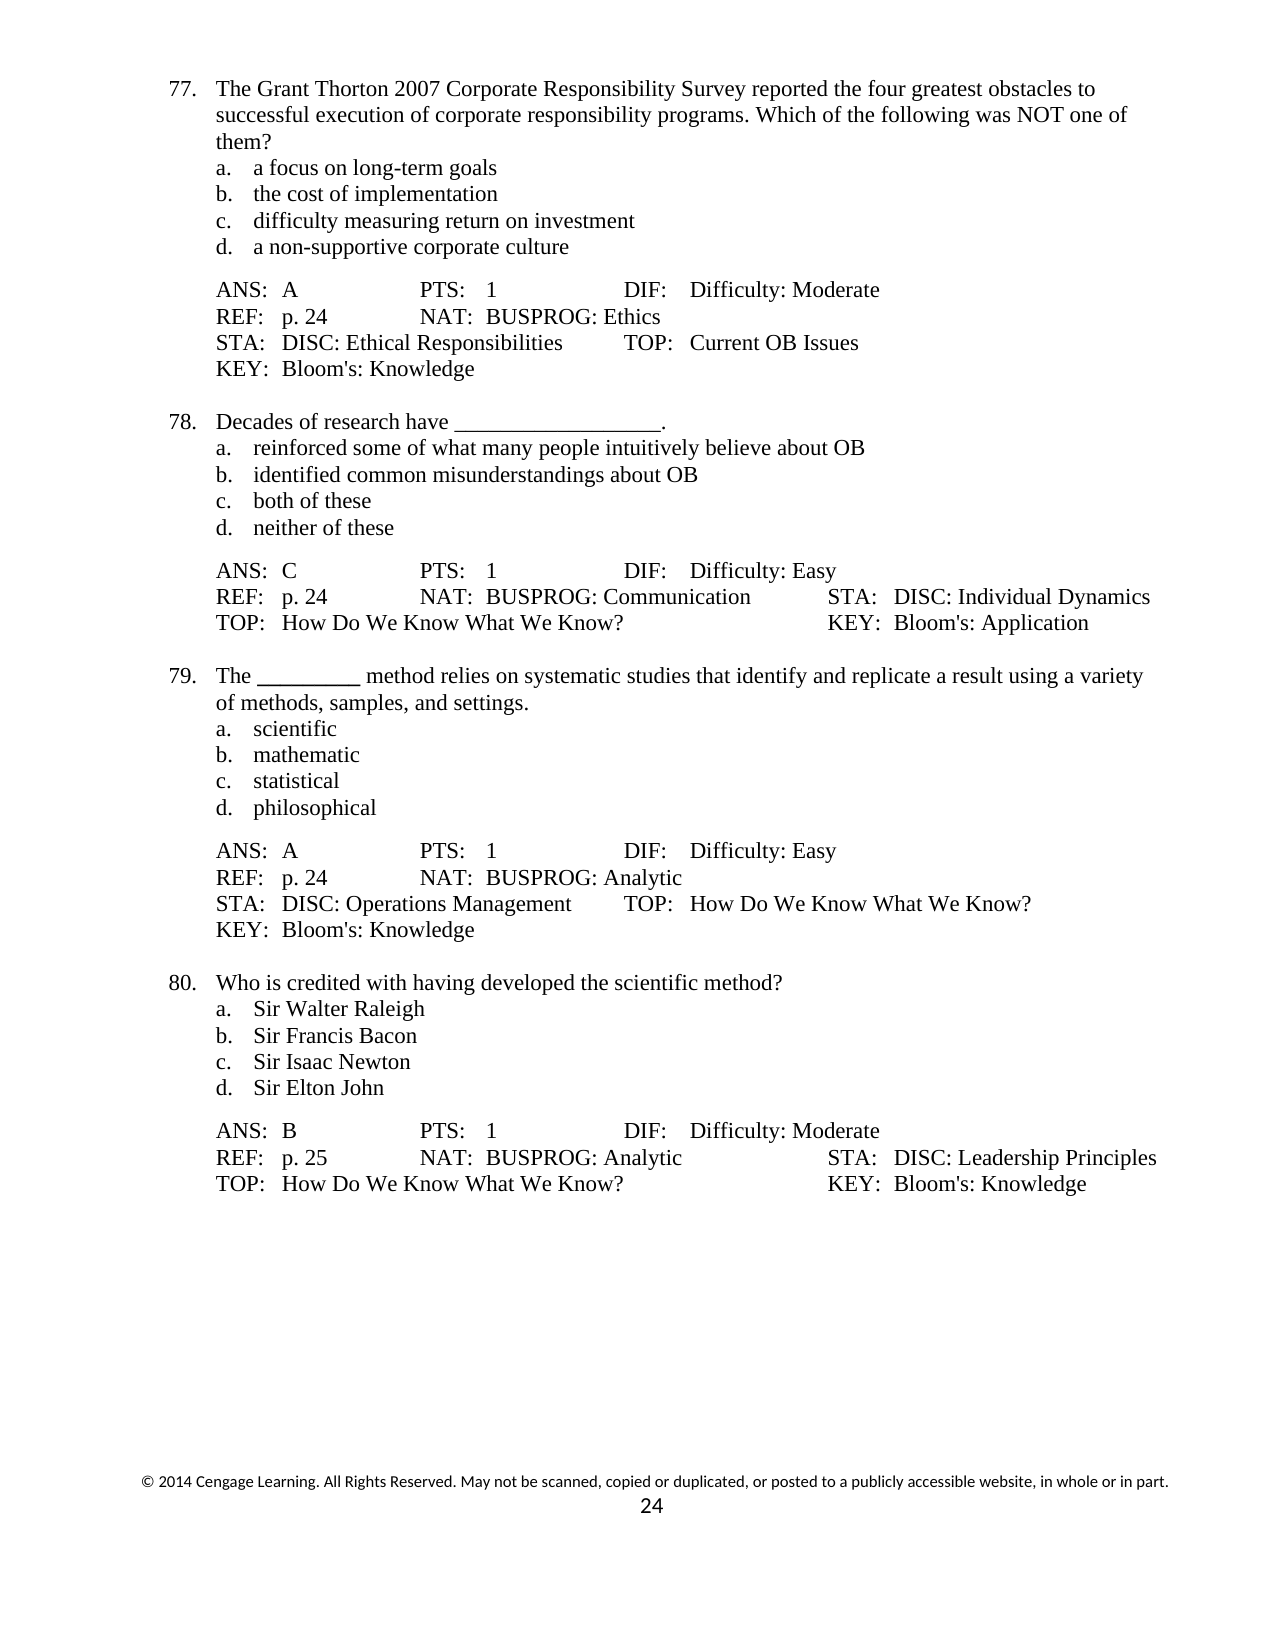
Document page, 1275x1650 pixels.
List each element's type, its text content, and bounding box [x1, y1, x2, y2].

text 79. The _________ method relies on systematic studies that identify and replicate a result using a variety of methods, samples, and settings. [150, 662, 1162, 715]
text 80. Who is credited with having developed the scientific method? [150, 969, 1162, 995]
table_cell b. [211, 180, 248, 207]
text ANS: B PTS: 1 DIF: Difficulty: Moderate [216, 1118, 1162, 1144]
table_header Sir Walter Raleigh [249, 995, 1092, 1022]
table_cell difficulty measuring return on investment [249, 207, 1092, 233]
table_cell the cost of implementation [249, 180, 1092, 207]
table_cell Sir Elton John [249, 1074, 1092, 1101]
table_cell Sir Francis Bacon [249, 1022, 1092, 1048]
table_header a focus on long-term goals [249, 154, 1092, 180]
text ANS: C PTS: 1 DIF: Difficulty: Easy [216, 557, 1162, 583]
table_cell b. [211, 741, 248, 768]
table_cell mathematic [249, 741, 1092, 768]
text REF: p. 24 NAT: BUSPROG: Communication STA: DISC: Individual Dynamics [216, 583, 1162, 609]
table_cell d. [211, 1074, 248, 1101]
table_cell a non-supportive corporate culture [249, 233, 1092, 259]
table_cell Sir Isaac Newton [249, 1048, 1092, 1074]
table_cell b. [211, 1022, 248, 1048]
text ANS: A PTS: 1 DIF: Difficulty: Moderate [216, 276, 1162, 303]
text TOP: How Do We Know What We Know? KEY: Bloom's: Application [216, 609, 1162, 636]
table_cell d. [211, 514, 248, 540]
table_cell d. [211, 794, 248, 820]
table_cell statistical [249, 768, 1092, 794]
text STA: DISC: Ethical Responsibilities TOP: Current OB Issues [216, 329, 1162, 355]
text KEY: Bloom's: Knowledge [216, 916, 1162, 943]
table_header a. [211, 435, 248, 461]
table_header reinforced some of what many people intuitively believe about OB [249, 435, 1092, 461]
text REF: p. 24 NAT: BUSPROG: Analytic [216, 863, 1162, 890]
table_cell identified common misunderstandings about OB [249, 461, 1092, 487]
text TOP: How Do We Know What We Know? KEY: Bloom's: Knowledge [216, 1170, 1162, 1197]
table_header a. [211, 715, 248, 741]
text ANS: A PTS: 1 DIF: Difficulty: Easy [216, 837, 1162, 863]
text 77. The Grant Thorton 2007 Corporate Responsibility Survey reported the four greatest obstacles to successful execution of corporate responsibility programs. Which of the following was NOT one of them? [150, 75, 1162, 154]
table_header a. [211, 995, 248, 1022]
table_cell b. [211, 461, 248, 487]
text REF: p. 24 NAT: BUSPROG: Ethics [216, 303, 1162, 329]
table_cell neither of these [249, 514, 1092, 540]
text KEY: Bloom's: Knowledge [216, 355, 1162, 382]
text REF: p. 25 NAT: BUSPROG: Analytic STA: DISC: Leadership Principles [216, 1144, 1162, 1170]
table_cell c. [211, 1048, 248, 1074]
table_cell d. [211, 233, 248, 259]
table_header scientific [249, 715, 1092, 741]
table_cell c. [211, 207, 248, 233]
table_cell c. [211, 487, 248, 513]
text 78. Decades of research have __________________. [150, 408, 1162, 434]
table_header a. [211, 154, 248, 180]
table_cell philosophical [249, 794, 1092, 820]
table_cell both of these [249, 487, 1092, 513]
text STA: DISC: Operations Management TOP: How Do We Know What We Know? [216, 890, 1162, 916]
table_cell c. [211, 768, 248, 794]
